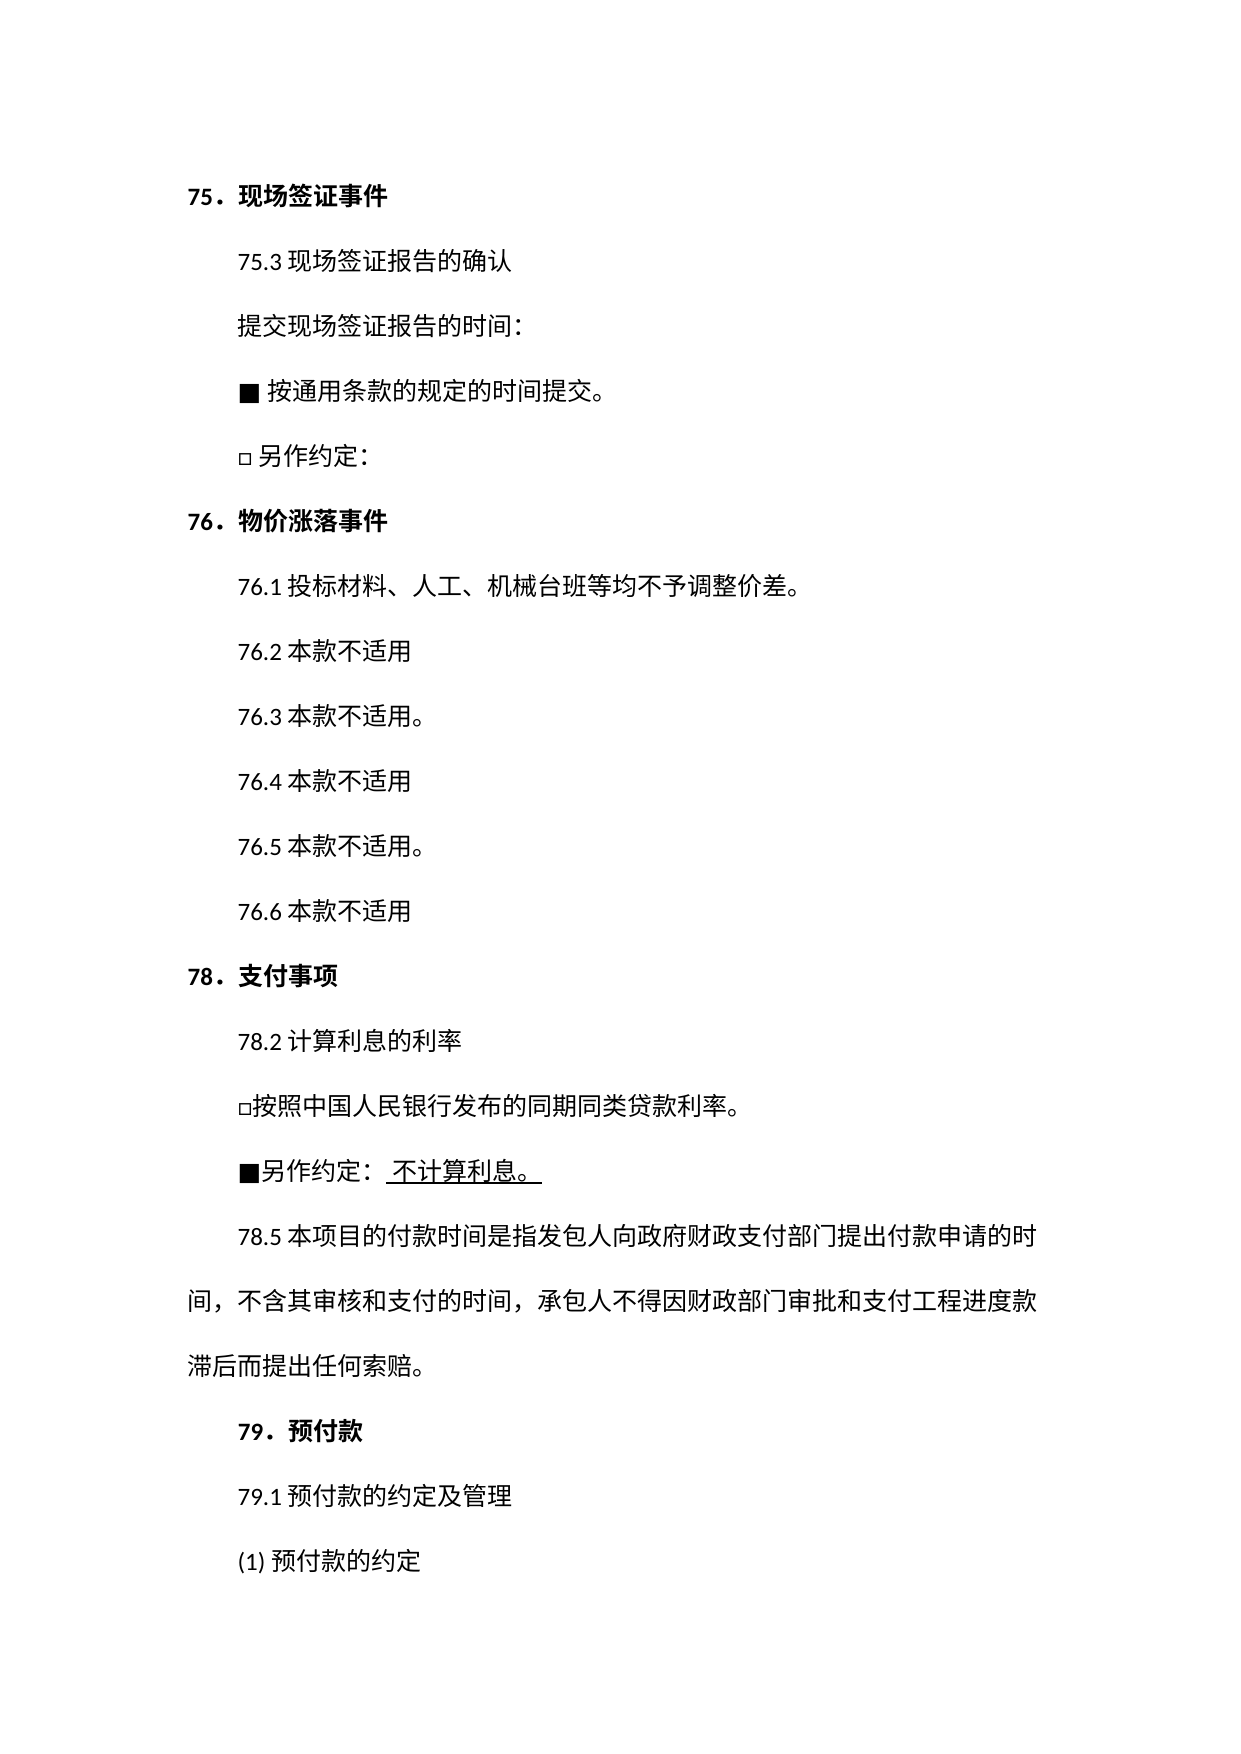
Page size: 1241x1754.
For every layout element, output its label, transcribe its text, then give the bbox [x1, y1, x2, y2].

text 76.6 本款不适用 [187, 877, 1053, 942]
text 79.1 预付款的约定及管理 [187, 1462, 1053, 1527]
text 76.5 本款不适用。 [187, 812, 1053, 877]
text 76．物价涨落事件 [187, 487, 1053, 552]
text 78.5 本项目的付款时间是指发包人向政府财政支付部门提出付款申请的时间，不含其审核和支付的时间，承包人不得因财政部门审批和支付工程进度款滞后而提出任何索赔。 [187, 1202, 1053, 1397]
text 提交现场签证报告的时间： [187, 292, 1053, 357]
text 75.3 现场签证报告的确认 [187, 227, 1053, 292]
text □按照中国人民银行发布的同期同类贷款利率。 [187, 1072, 1053, 1137]
text 79．预付款 [187, 1397, 1053, 1462]
text 78．支付事项 [187, 942, 1053, 1007]
text 76.1 投标材料、人工、机械台班等均不予调整价差。 [187, 552, 1053, 617]
text 76.4 本款不适用 [187, 747, 1053, 812]
text 76.3 本款不适用。 [187, 682, 1053, 747]
text 78.2 计算利息的利率 [187, 1007, 1053, 1072]
text ■ 按通用条款的规定的时间提交。 [187, 357, 1053, 422]
text 76.2 本款不适用 [187, 617, 1053, 682]
text (1) 预付款的约定 [187, 1527, 1053, 1592]
text 75．现场签证事件 [187, 162, 1053, 227]
text □ 另作约定： [187, 422, 1053, 487]
text ■另作约定： 不计算利息。 [187, 1137, 1053, 1202]
